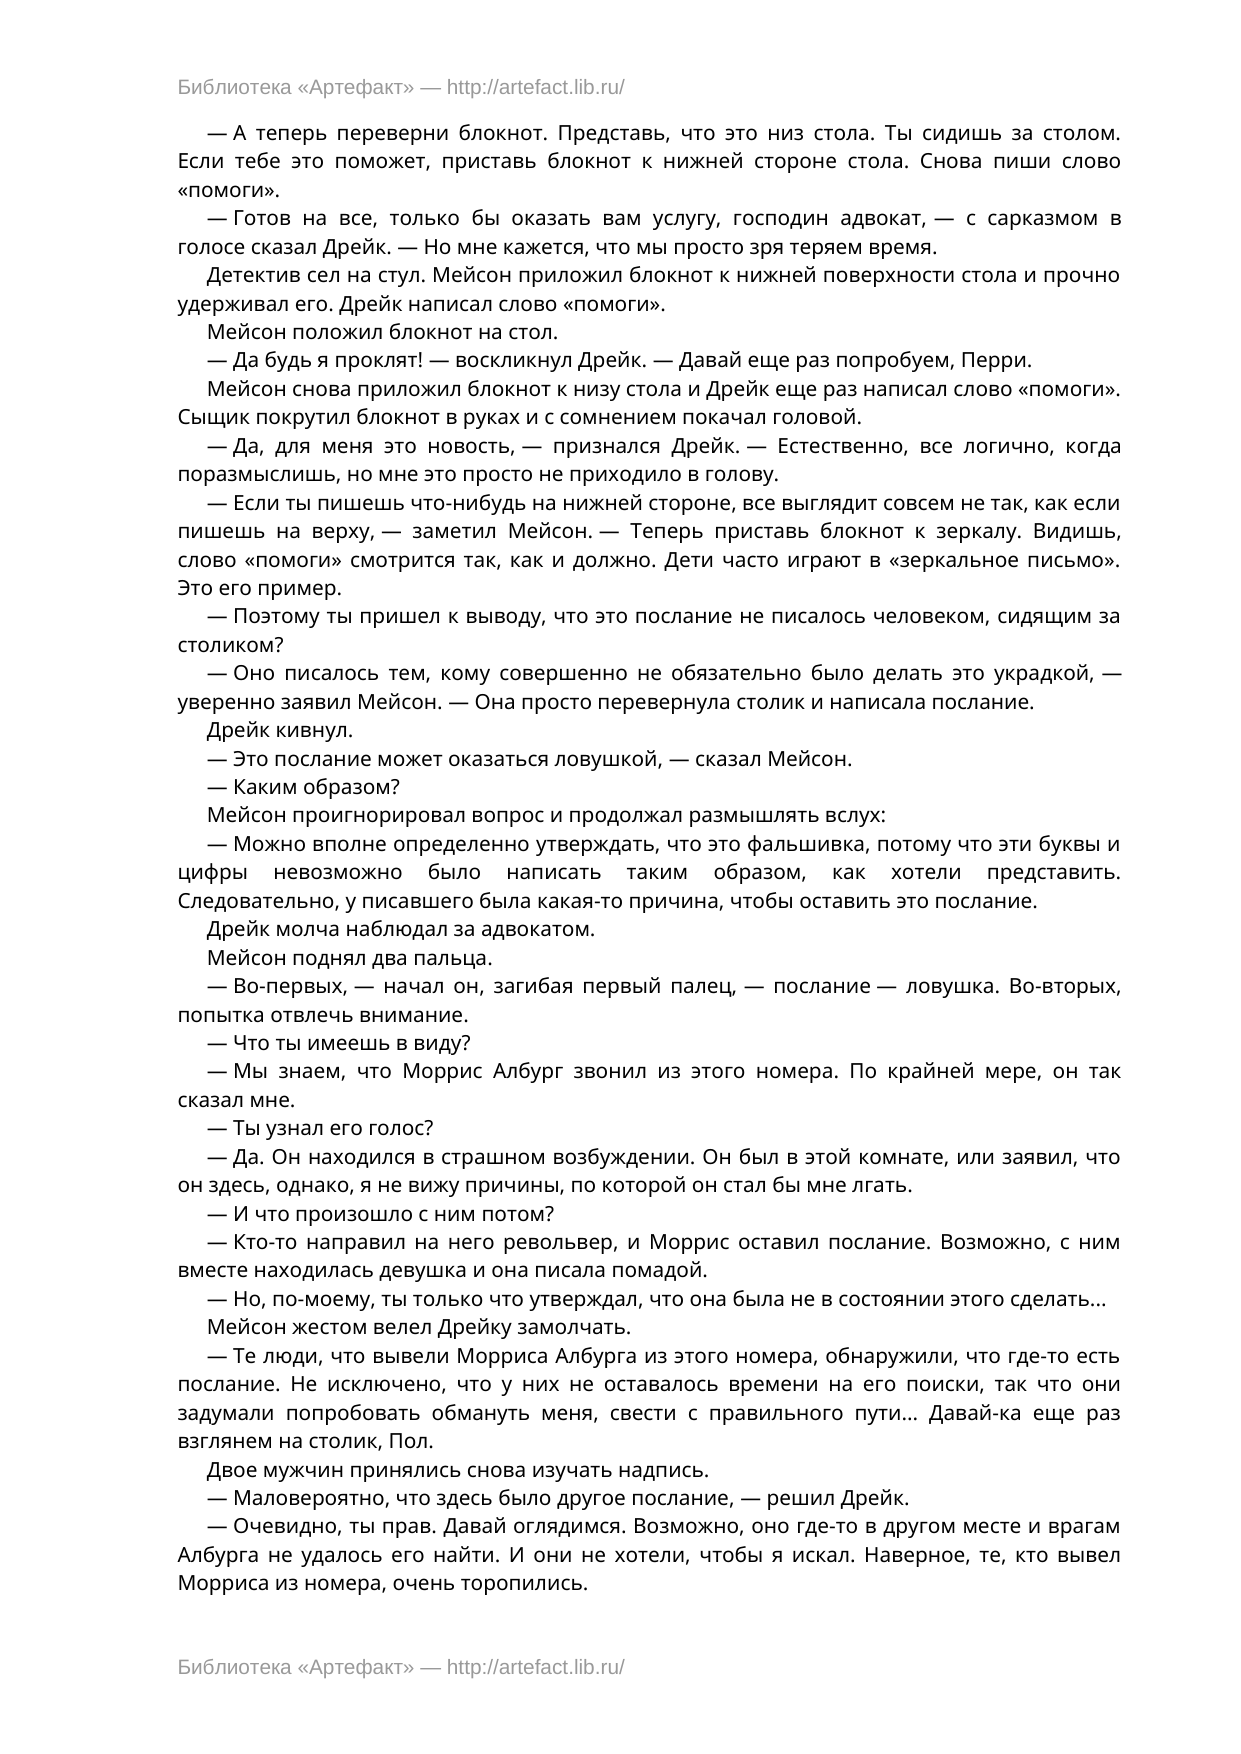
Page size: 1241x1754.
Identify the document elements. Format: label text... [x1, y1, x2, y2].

text — Каким образом? [177, 772, 1122, 801]
text — Это послание может оказаться ловушкой, — сказал Мейсон. [177, 744, 1122, 772]
text — Да будь я проклят! — воскликнул Дрейк. — Давай еще раз попробуем, Перри. [177, 346, 1122, 374]
text Дрейк кивнул. [177, 715, 1122, 744]
text Мейсон снова приложил блокнот к низу стола и Дрейк еще раз написал слово «помоги». Сыщик покрутил блокнот в руках и с сомнением покачал головой. [177, 374, 1122, 431]
text — Во-первых, — начал он, загибая первый палец, — послание — ловушка. Во-вторых, попытка отвлечь внимание. [177, 971, 1122, 1028]
text Дрейк молча наблюдал за адвокатом. [177, 914, 1122, 943]
text Мейсон жестом велел Дрейку замолчать. [177, 1312, 1122, 1341]
text — Если ты пишешь что-нибудь на нижней стороне, все выглядит совсем не так, как если пишешь на верху, — заметил Мейсон. — Теперь приставь блокнот к зеркалу. Видишь, слово «помоги» смотрится так, как и должно. Дети часто играют в «зеркальное письмо». Это его пример. [177, 488, 1122, 602]
text Двое мужчин принялись снова изучать надпись. [177, 1455, 1122, 1483]
text — Те люди, что вывели Морриса Албурга из этого номера, обнаружили, что где-то есть послание. Не исключено, что у них не оставалось времени на его поиски, так что они задумали попробовать обмануть меня, свести с правильного пути... Давай-ка еще раз взглянем на столик, Пол. [177, 1341, 1122, 1455]
text — Готов на все, только бы оказать вам услугу, господин адвокат, — с сарказмом в голосе сказал Дрейк. — Но мне кажется, что мы просто зря теряем время. [177, 203, 1122, 260]
text — Оно писалось тем, кому совершенно не обязательно было делать это украдкой, — уверенно заявил Мейсон. — Она просто перевернула столик и написала послание. [177, 658, 1122, 715]
text — Можно вполне определенно утверждать, что это фальшивка, потому что эти буквы и цифры невозможно было написать таким образом, как хотели представить. Следовательно, у писавшего была какая-то причина, чтобы оставить это послание. [177, 829, 1122, 914]
text — Мы знаем, что Моррис Албург звонил из этого номера. По крайней мере, он так сказал мне. [177, 1057, 1122, 1113]
text — А теперь переверни блокнот. Представь, что это низ стола. Ты сидишь за столом. Если тебе это поможет, приставь блокнот к нижней стороне стола. Снова пиши слово «помоги». [177, 118, 1122, 203]
text — Маловероятно, что здесь было другое послание, — решил Дрейк. [177, 1483, 1122, 1512]
text — Кто-то направил на него револьвер, и Моррис оставил послание. Возможно, с ним вместе находилась девушка и она писала помадой. [177, 1227, 1122, 1284]
text — Что ты имеешь в виду? [177, 1028, 1122, 1057]
text Детектив сел на стул. Мейсон приложил блокнот к нижней поверхности стола и прочно удерживал его. Дрейк написал слово «помоги». [177, 260, 1122, 317]
text Мейсон проигнорировал вопрос и продолжал размышлять вслух: [177, 801, 1122, 829]
text — Но, по-моему, ты только что утверждал, что она была не в состоянии этого сделать... [177, 1284, 1122, 1312]
text — И что произошло с ним потом? [177, 1199, 1122, 1227]
text Мейсон положил блокнот на стол. [177, 317, 1122, 346]
text Мейсон поднял два пальца. [177, 943, 1122, 971]
text — Ты узнал его голос? [177, 1113, 1122, 1142]
text — Да, для меня это новость, — признался Дрейк. — Естественно, все логично, когда поразмыслишь, но мне это просто не приходило в голову. [177, 431, 1122, 488]
text — Очевидно, ты прав. Давай оглядимся. Возможно, оно где-то в другом месте и врагам Албурга не удалось его найти. И они не хотели, чтобы я искал. Наверное, те, кто вывел Морриса из номера, очень торопились. [177, 1512, 1122, 1597]
text — Да. Он находился в страшном возбуждении. Он был в этой комнате, или заявил, что он здесь, однако, я не вижу причины, по которой он стал бы мне лгать. [177, 1142, 1122, 1199]
text — Поэтому ты пришел к выводу, что это послание не писалось человеком, сидящим за столиком? [177, 602, 1122, 658]
